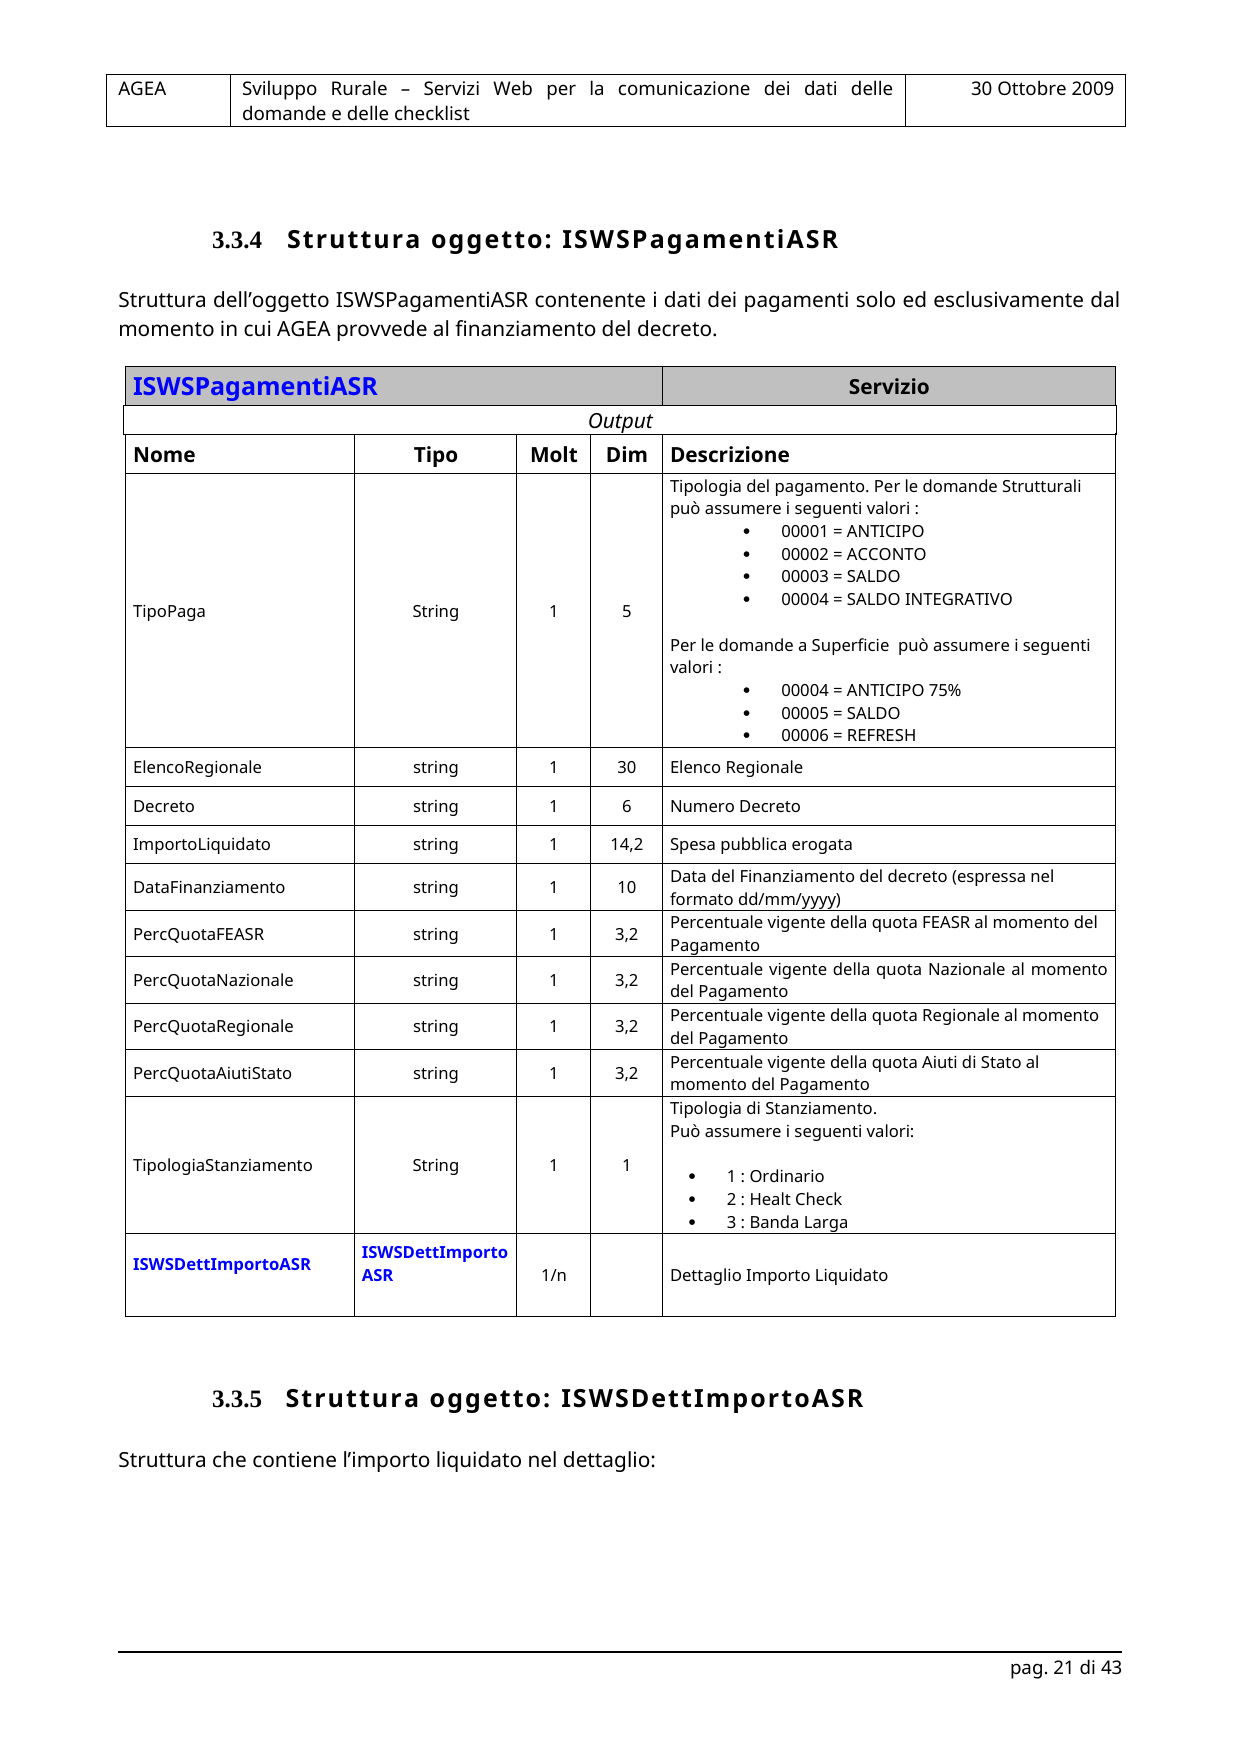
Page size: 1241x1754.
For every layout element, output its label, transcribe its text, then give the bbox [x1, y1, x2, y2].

table_cell String [355, 474, 516, 747]
table_cell String [355, 1097, 516, 1233]
table_cell Percentuale vigente della quota Nazionale al momento del Pagamento [663, 957, 1115, 1003]
table_cell 1 [517, 787, 590, 824]
table_cell ISWSDettImportoASR [355, 1234, 516, 1316]
table_cell Dettaglio Importo Liquidato [663, 1234, 1115, 1316]
table_cell 1 [517, 1050, 590, 1096]
table_cell 5 [591, 474, 662, 747]
table_cell string [355, 1050, 516, 1096]
table_cell Percentuale vigente della quota FEASR al momento del Pagamento [663, 911, 1115, 956]
table_cell Data del Finanziamento del decreto (espressa nel formato dd/mm/yyyy) [663, 864, 1115, 910]
table_cell PercQuotaAiutiStato [126, 1050, 354, 1096]
table_cell 30 [591, 748, 662, 786]
table_cell 1 [517, 474, 590, 747]
table_cell TipoPaga [126, 474, 354, 747]
text Struttura dell’oggetto ISWSPagamentiASR contenente i dati dei pagamenti solo ed esclusivamente dal momento in cui AGEA provvede al finanziamento del decreto. [118, 286, 1122, 342]
table_cell Tipologia del pagamento. Per le domande Strutturali può assumere i seguenti valori : 00001 = ANTICIPO 00002 = ACCONTO 00003 = SALDO 00004 = SALDO INTEGRATIVO Per le domande a Superficie può assumere i seguenti valori : 00004 = ANTICIPO 75% 00005 = SALDO 00006 = REFRESH [663, 474, 1115, 747]
table_cell [591, 1234, 662, 1316]
subtitle Struttura oggetto: ISWSDettImportoASR [212, 1381, 1122, 1415]
table_cell Numero Decreto [663, 787, 1115, 824]
table_cell ISWSDettImportoASR [126, 1234, 354, 1316]
table_cell 1 [517, 864, 590, 910]
table_cell 1/n [517, 1234, 590, 1316]
table_cell ImportoLiquidato [126, 826, 354, 863]
table_cell Percentuale vigente della quota Regionale al momento del Pagamento [663, 1004, 1115, 1049]
table_cell string [355, 957, 516, 1003]
table_cell Nome [126, 435, 354, 473]
table_cell 3,2 [591, 1050, 662, 1096]
table_cell Tipologia di Stanziamento. Può assumere i seguenti valori: 1 : Ordinario 2 : Healt Check 3 : Banda Larga [663, 1097, 1115, 1233]
table_cell 1 [517, 957, 590, 1003]
table_cell Elenco Regionale [663, 748, 1115, 786]
table_cell 1 [517, 1004, 590, 1049]
table_cell PercQuotaNazionale [126, 957, 354, 1003]
table_cell Descrizione [663, 435, 1115, 473]
table_cell TipologiaStanziamento [126, 1097, 354, 1233]
table_cell PercQuotaRegionale [126, 1004, 354, 1049]
table_cell Dim [591, 435, 662, 473]
table_cell 3,2 [591, 957, 662, 1003]
table_cell string [355, 787, 516, 824]
table_cell 14,2 [591, 826, 662, 863]
table_cell ElencoRegionale [126, 748, 354, 786]
table_cell 3,2 [591, 1004, 662, 1049]
table_cell PercQuotaFEASR [126, 911, 354, 956]
table_cell 1 [591, 1097, 662, 1233]
subtitle Struttura oggetto: ISWSPagamentiASR [212, 222, 1122, 256]
table_cell 6 [591, 787, 662, 824]
table_cell 3,2 [591, 911, 662, 956]
table_cell Molt [517, 435, 590, 473]
table_cell Decreto [126, 787, 354, 824]
table_cell string [355, 826, 516, 863]
table_cell 1 [517, 911, 590, 956]
table_cell Spesa pubblica erogata [663, 826, 1115, 863]
table_cell 10 [591, 864, 662, 910]
table_cell Output [124, 406, 1116, 434]
table_cell 1 [517, 1097, 590, 1233]
table_cell string [355, 1004, 516, 1049]
table_cell string [355, 864, 516, 910]
table_cell 1 [517, 826, 590, 863]
table_cell DataFinanziamento [126, 864, 354, 910]
table_cell Tipo [355, 435, 516, 473]
table_cell 1 [517, 748, 590, 786]
table_cell string [355, 748, 516, 786]
text Struttura che contiene l’importo liquidato nel dettaglio: [118, 1445, 1122, 1473]
table_cell string [355, 911, 516, 956]
table_header Servizio [663, 367, 1115, 405]
table_cell Percentuale vigente della quota Aiuti di Stato al momento del Pagamento [663, 1050, 1115, 1096]
table_header ISWSPagamentiASR [126, 367, 662, 405]
